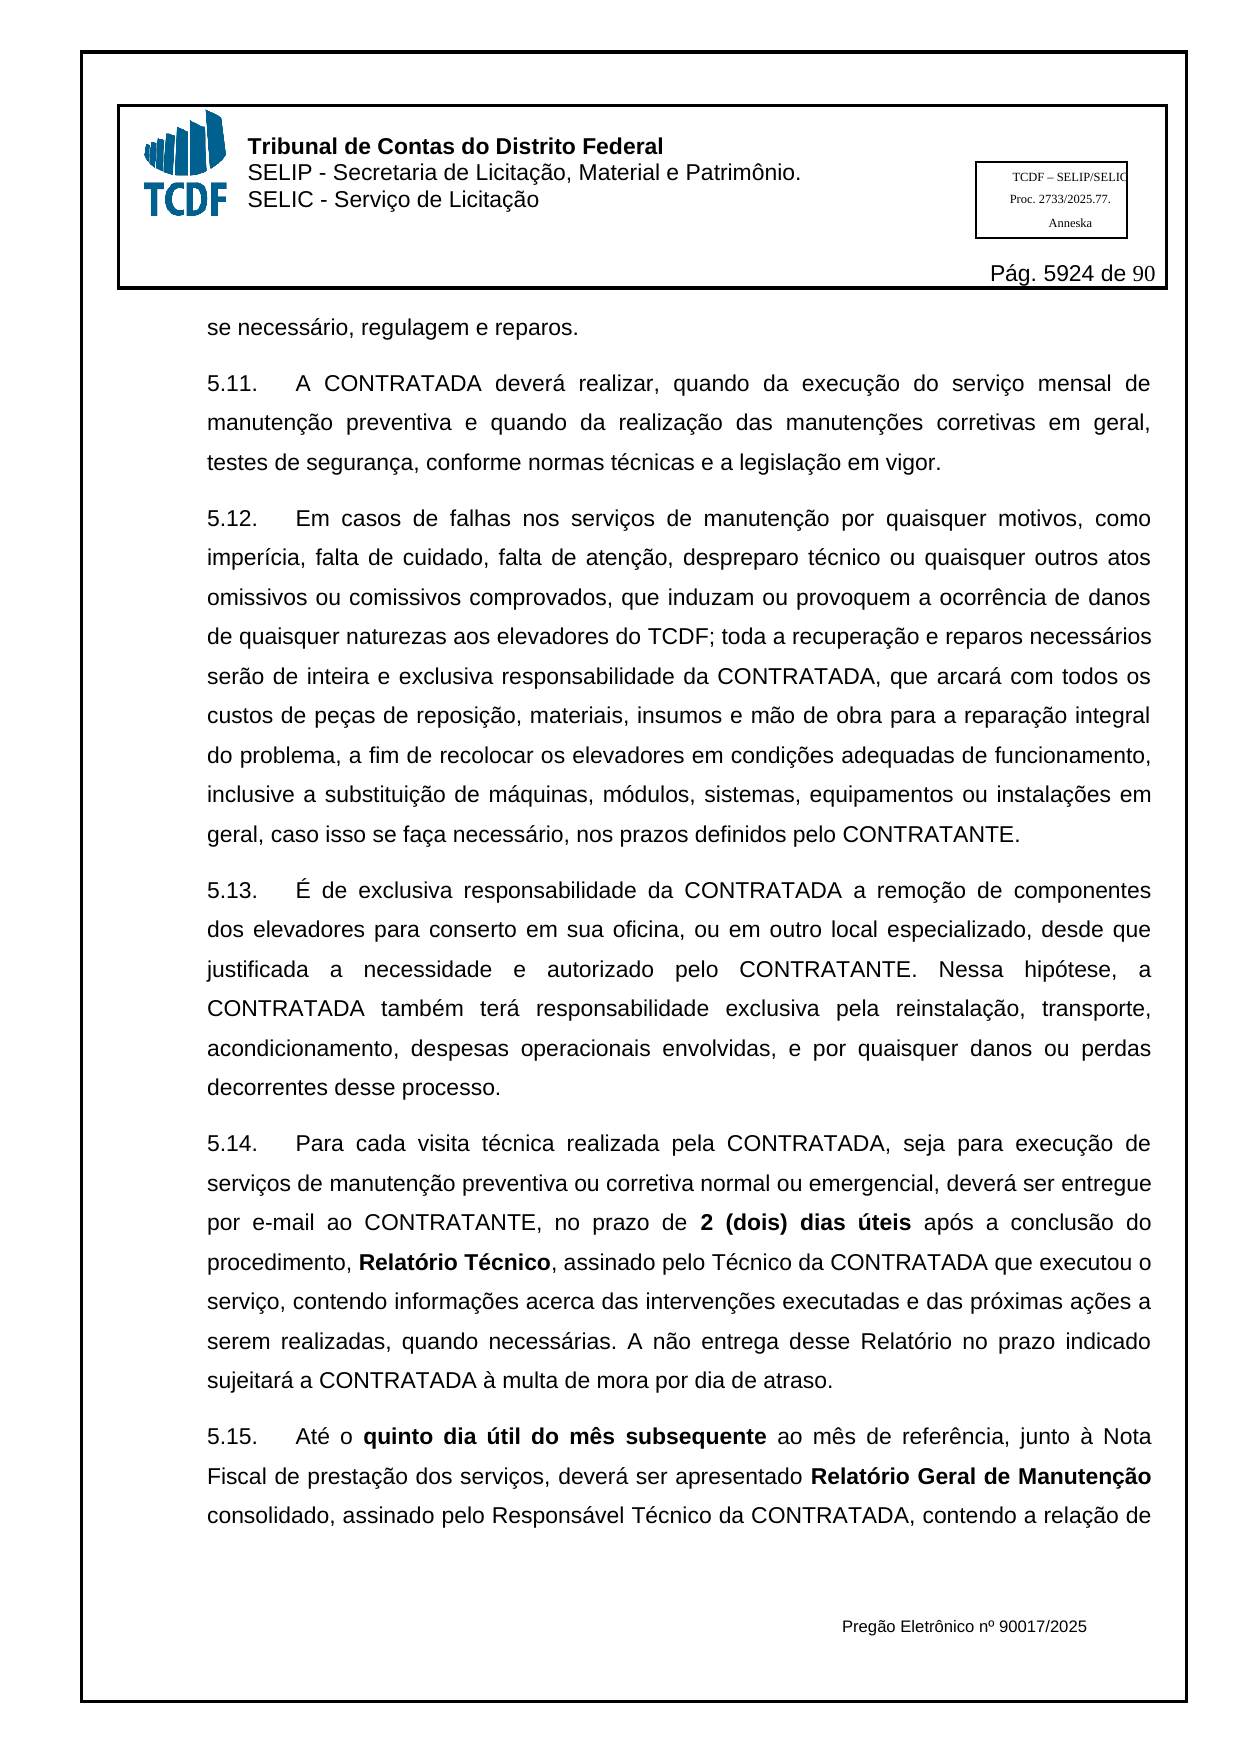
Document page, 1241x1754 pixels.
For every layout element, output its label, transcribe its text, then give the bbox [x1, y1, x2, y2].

picture [129, 107, 241, 218]
list Para cada visita técnica realizada pela CONTRATADA, seja para execução de serviços de manutenção preventiva ou corretiva normal ou emergencial, deverá ser entregue por e-mail ao CONTRATANTE, no prazo de 2 (dois) dias úteis após a conclusão do procedimento, Relatório Técnico, assinado pelo Técnico da CONTRATADA que executou o serviço, contendo informações acerca das intervenções executadas e das próximas ações a serem realizadas, quando necessárias. A não entrega desse Relatório no prazo indicado sujeitará a CONTRATADA à multa de mora por dia de atraso. [207, 1130, 1152, 1393]
list É de exclusiva responsabilidade da CONTRATADA a remoção de componentes dos elevadores para conserto em sua oficina, ou em outro local especializado, desde que justificada a necessidade e autorizado pelo CONTRATANTE. Nessa hipótese, a CONTRATADA também terá responsabilidade exclusiva pela reinstalação, transporte, acondicionamento, despesas operacionais envolvidas, e por quaisquer danos ou perdas decorrentes desse processo. [207, 877, 1152, 1101]
list A CONTRATADA deverá realizar, quando da execução do serviço mensal de manutenção preventiva e quando da realização das manutenções corretivas em geral, testes de segurança, conforme normas técnicas e a legislação em vigor. [207, 370, 1152, 475]
list Em casos de falhas nos serviços de manutenção por quaisquer motivos, como imperícia, falta de cuidado, falta de atenção, despreparo técnico ou quaisquer outros atos omissivos ou comissivos comprovados, que induzam ou provoquem a ocorrência de danos de quaisquer naturezas aos elevadores do TCDF; toda a recuperação e reparos necessários serão de inteira e exclusiva responsabilidade da CONTRATADA, que arcará com todos os custos de peças de reposição, materiais, insumos e mão de obra para a reparação integral do problema, a fim de recolocar os elevadores em condições adequadas de funcionamento, inclusive a substituição de máquinas, módulos, sistemas, equipamentos ou instalações em geral, caso isso se faça necessário, nos prazos definidos pelo CONTRATANTE. [207, 505, 1152, 847]
